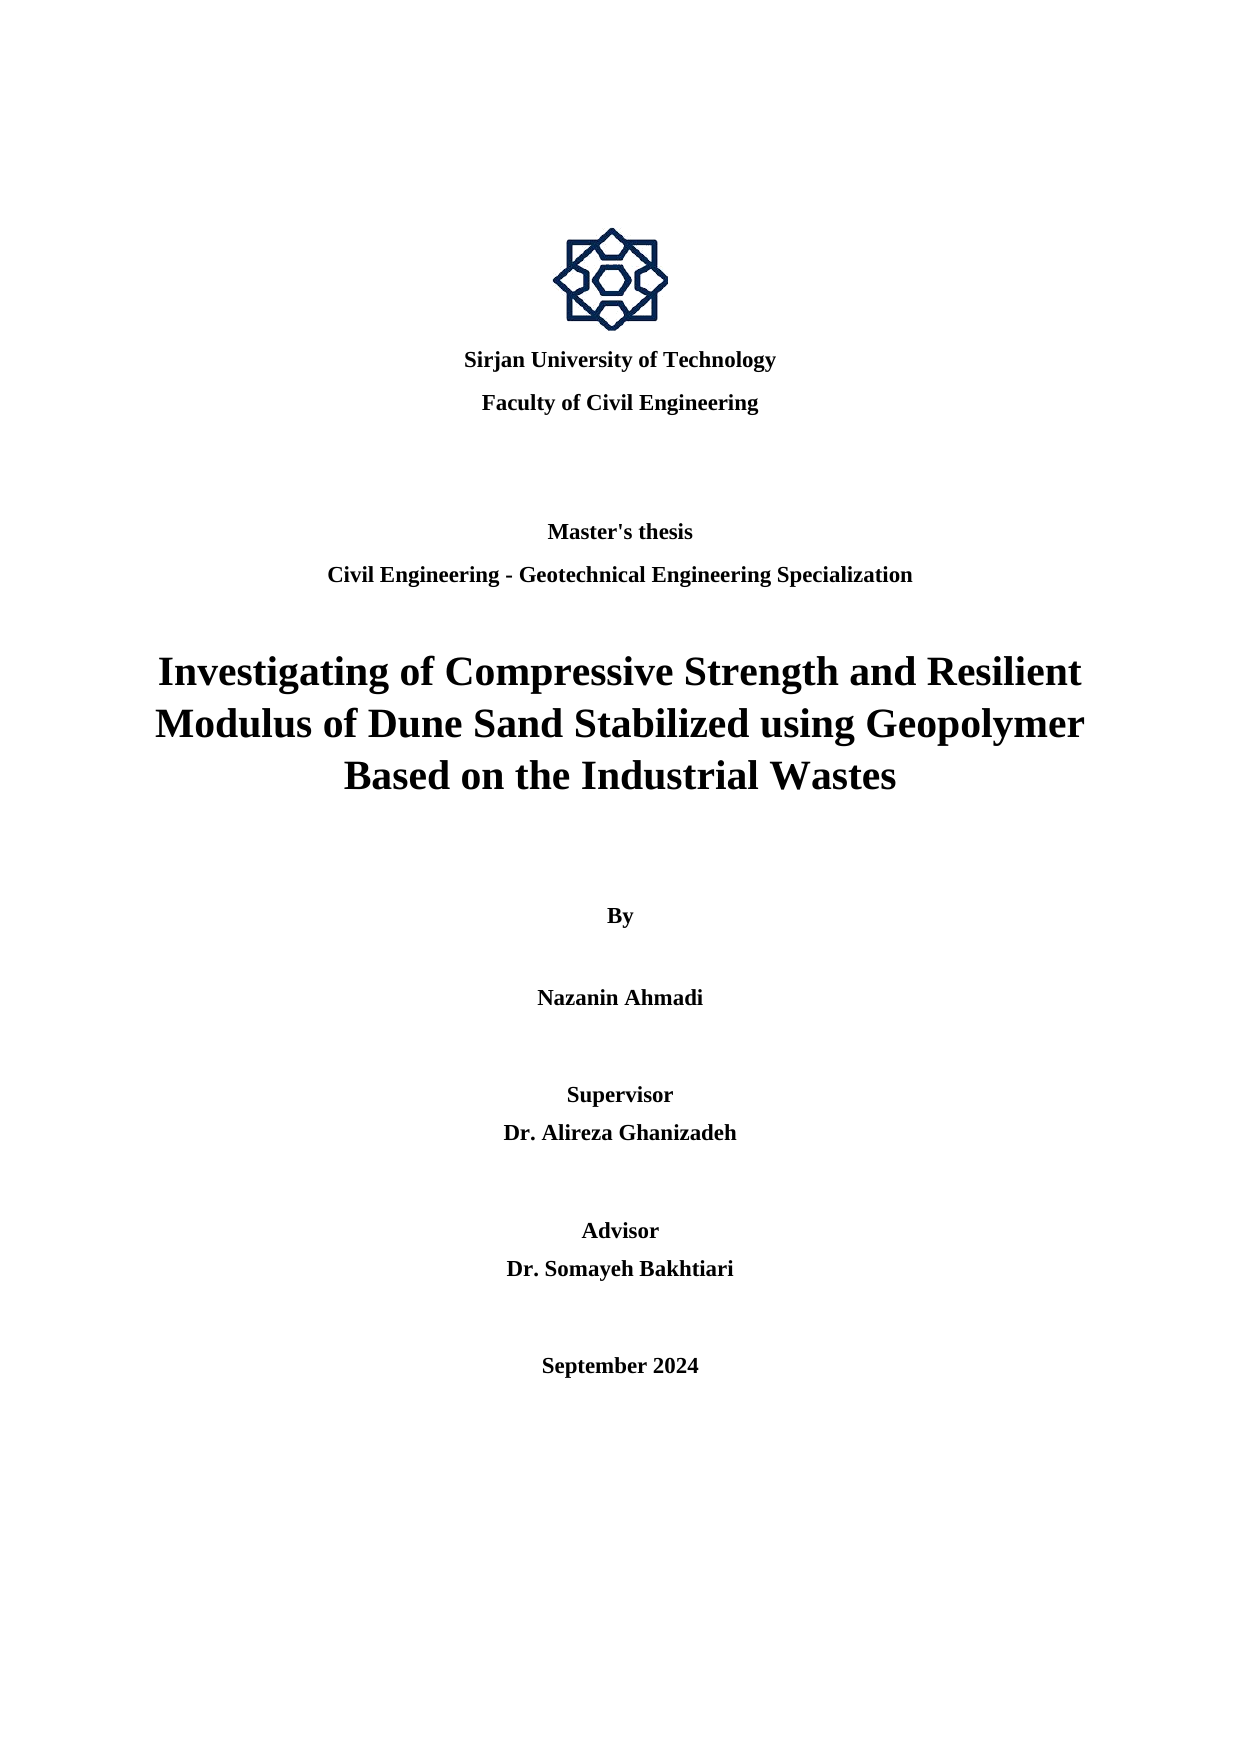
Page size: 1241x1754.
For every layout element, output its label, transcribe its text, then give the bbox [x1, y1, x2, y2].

text By [130, 903, 1110, 929]
text Civil Engineering - Geotechnical Engineering Specialization [130, 561, 1110, 587]
text Advisor [130, 1217, 1110, 1243]
text Sirjan University of Technology [130, 346, 1110, 372]
text Faculty of Civil Engineering [130, 389, 1110, 415]
text Supervisor [130, 1081, 1110, 1107]
text September 2024 [130, 1352, 1110, 1378]
text Master's thesis [130, 518, 1110, 544]
text Dr. Somayeh Bakhtiari [130, 1260, 1110, 1281]
text Nazanin Ahmadi [130, 989, 1110, 1009]
text Investigating of Compressive Strength and Resilient Modulus of Dune Sand Stabilized using Geopolymer Based on the Industrial Wastes [130, 647, 1110, 798]
text Dr. Alireza Ghanizadeh [130, 1124, 1110, 1145]
picture [552, 227, 668, 331]
